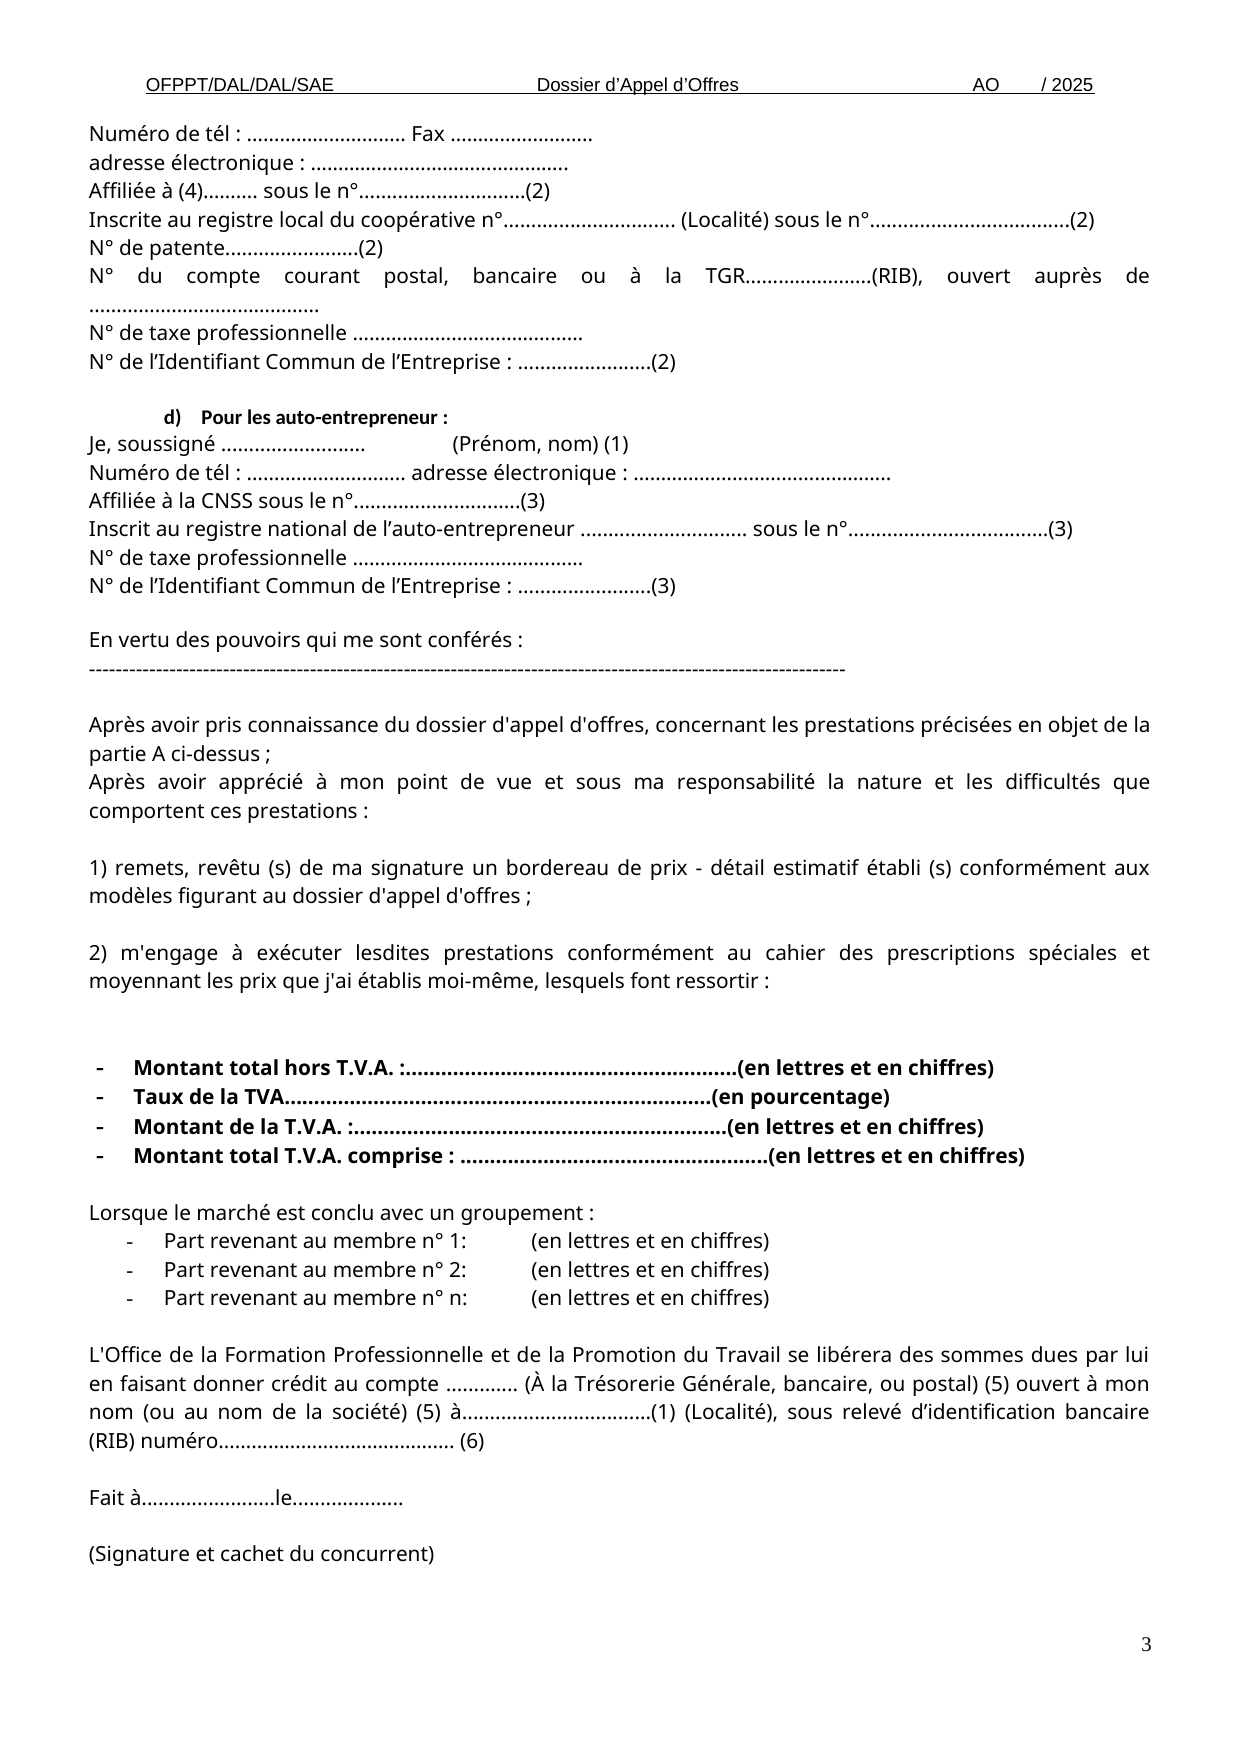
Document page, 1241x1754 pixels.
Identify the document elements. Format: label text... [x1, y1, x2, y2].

list Part revenant au membre n° 2: (en lettres et en chiffres) [126, 1255, 1152, 1283]
text adresse électronique : ……………………………………….. [89, 148, 1152, 176]
list Montant total hors T.V.A. :…………….........................................(en lettres et en chiffres) [96, 1052, 1152, 1081]
text En vertu des pouvoirs qui me sont conférés : [89, 625, 1152, 654]
text L'Office de la Formation Professionnelle et de la Promotion du Travail se libérera des sommes dues par lui en faisant donner crédit au compte ............. (À la Trésorerie Générale, bancaire, ou postal) (5) ouvert à mon nom (ou au nom de la société) (5) à..................................(1) (Localité), sous relevé d’identification bancaire (RIB) numéro……………………………………. (6) [89, 1340, 1152, 1454]
text 2) m'engage à exécuter lesdites prestations conformément au cahier des prescriptions spéciales et moyennant les prix que j'ai établis moi-même, lesquels font ressortir : [89, 938, 1152, 995]
text Inscrit au registre national de l’auto-entrepreneur .............................. sous le n°....................................(3) [89, 514, 1152, 543]
text ----------------------------------------------------------------------------------------------------------------- [89, 654, 1152, 682]
text (Signature et cachet du concurrent) [89, 1539, 1152, 1568]
list Pour les auto-entrepreneur : [164, 404, 1152, 429]
text N° de taxe professionnelle …………………………………… [89, 318, 1152, 347]
text Inscrite au registre local du coopérative n°............................... (Localité) sous le n°....................................(2) [89, 205, 1152, 233]
text Après avoir pris connaissance du dossier d'appel d'offres, concernant les prestations précisées en objet de la partie A ci-dessus ; [89, 711, 1152, 767]
list Taux de la TVA………………………………………………………………(en pourcentage) [96, 1081, 1152, 1111]
text N° de taxe professionnelle …………………………………… [89, 543, 1152, 571]
text 1) remets, revêtu (s) de ma signature un bordereau de prix - détail estimatif établi (s) conformément aux modèles figurant au dossier d'appel d'offres ; [89, 853, 1152, 910]
text Lorsque le marché est conclu avec un groupement : [89, 1198, 1152, 1227]
text Numéro de tél : ……………………….. Fax …………………….. [89, 119, 1152, 148]
text N° de l’Identifiant Commun de l’Entreprise : ........................(2) [89, 347, 1152, 375]
text Fait à........................le.................... [89, 1483, 1152, 1511]
list Montant total T.V.A. comprise : ....................................................(en lettres et en chiffres) [96, 1140, 1152, 1170]
text Je, soussigné .......................... (Prénom, nom) (1) [89, 429, 1152, 458]
text N° du compte courant postal, bancaire ou à la TGR…………………..(RIB), ouvert auprès de …………………………………… [89, 262, 1152, 318]
text Numéro de tél : ……………………….. adresse électronique : ……………………………………….. [89, 458, 1152, 486]
list Montant de la T.V.A. :……………................................................(en lettres et en chiffres) [96, 1111, 1152, 1140]
text N° de l’Identifiant Commun de l’Entreprise : ........................(3) [89, 571, 1152, 600]
list Part revenant au membre n° 1: (en lettres et en chiffres) [126, 1227, 1152, 1255]
text Affiliée à (4)………. sous le n°..............................(2) [89, 176, 1152, 205]
text N° de patente........................(2) [89, 233, 1152, 262]
text Après avoir apprécié à mon point de vue et sous ma responsabilité la nature et les difficultés que comportent ces prestations : [89, 767, 1152, 824]
text Affiliée à la CNSS sous le n°..............................(3) [89, 486, 1152, 514]
list Part revenant au membre n° n: (en lettres et en chiffres) [126, 1283, 1152, 1312]
